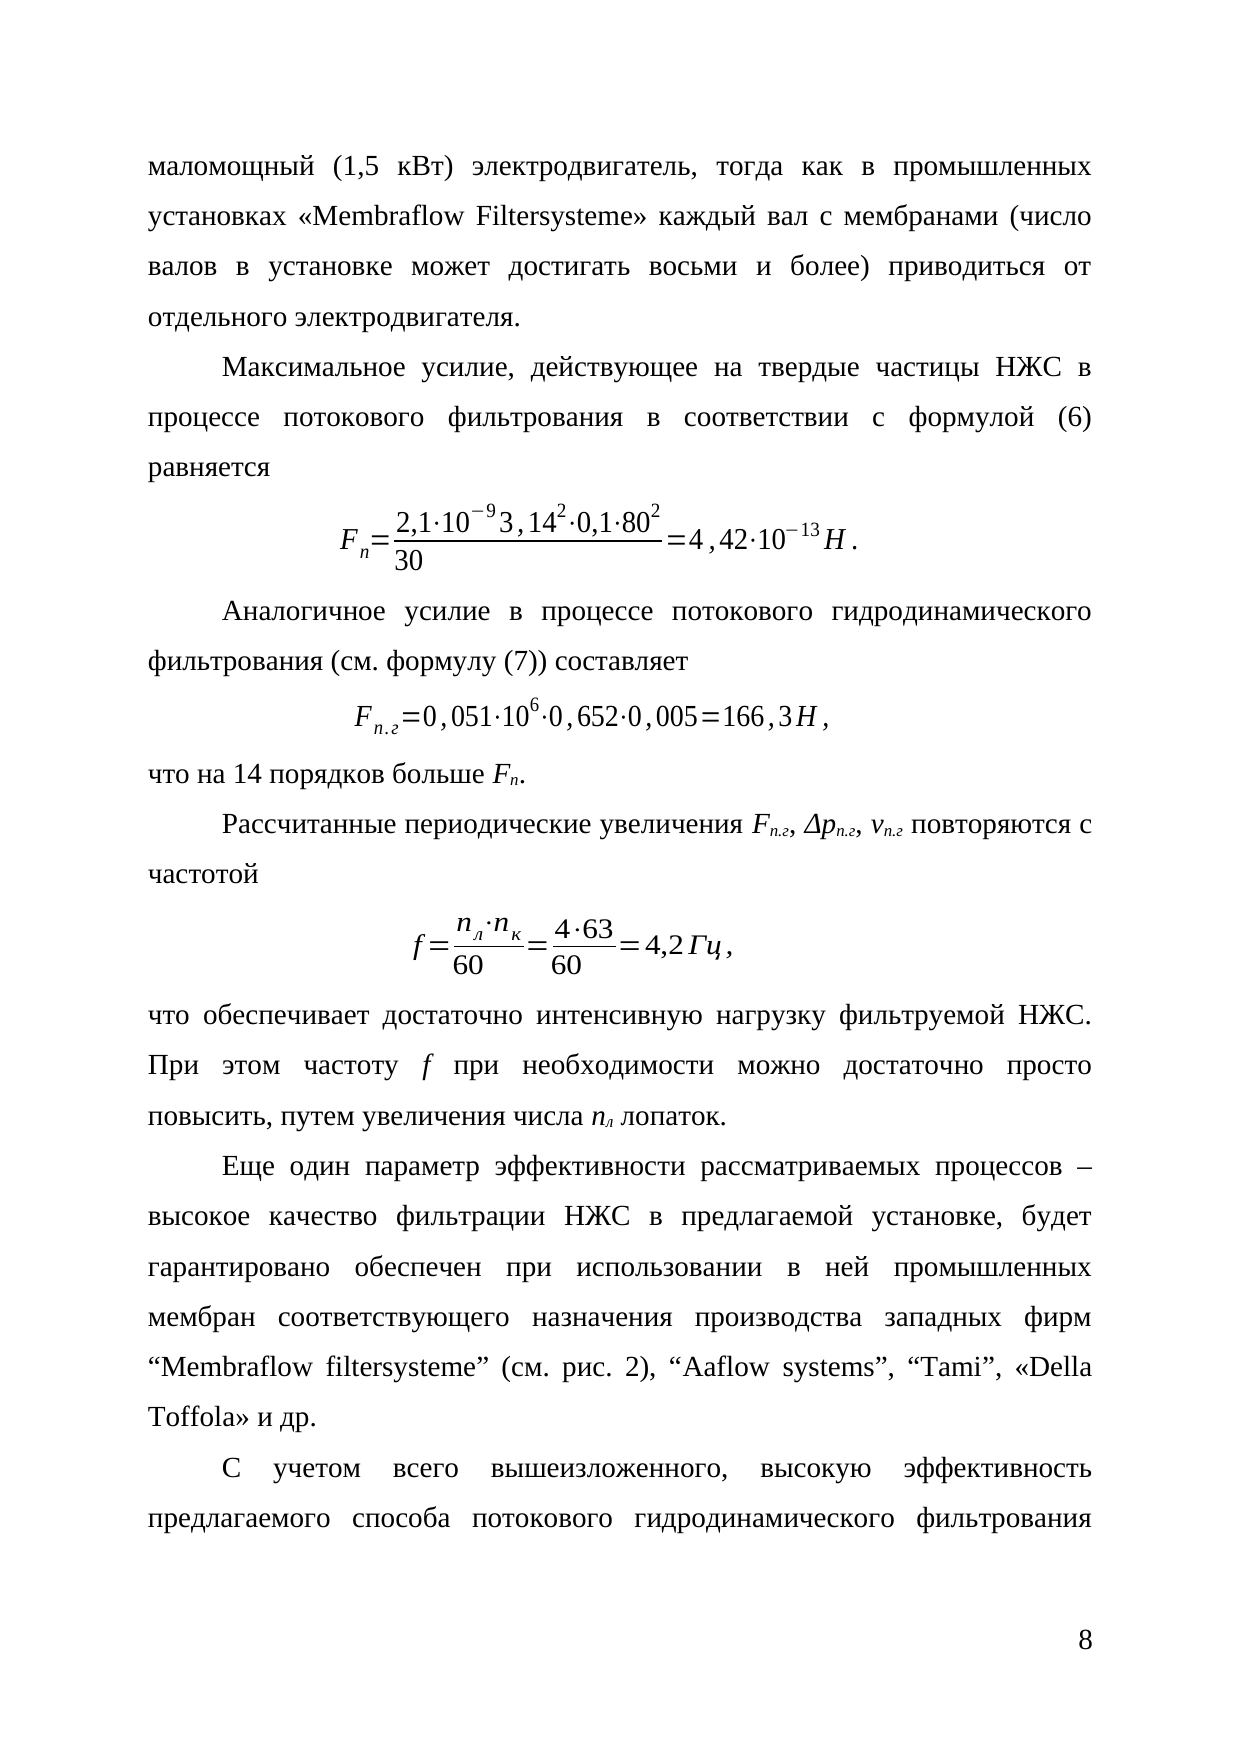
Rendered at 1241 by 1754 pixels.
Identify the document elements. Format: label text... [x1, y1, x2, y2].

text Еще один параметр эффективности рассматриваемых процессов –высокое качество фильтрации НЖС в предлагаемой установке, будет гарантировано обеспечен при использовании в ней промышленных мембран соответствующего назначения производства западных фирм “Membraflow filtersysteme” (см. рис. 2), “Aaflow systems”, “Tami”, «Della Toffola» и др. [148, 1148, 1092, 1433]
text Максимальное усилие, действующее на твердые частицы НЖС в процессе потокового фильтрования в соответствии с формулой (6) равняется [148, 349, 1092, 483]
text что на 14 порядков больше Fп. [148, 756, 1092, 789]
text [148, 148, 1092, 332]
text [148, 1450, 1092, 1534]
text Рассчитанные периодические увеличения Fп.г, Δрп.г, vп.г повторяются с частотой [148, 806, 1092, 890]
text Аналогичное усилие в процессе потокового гидродинамического фильтрования (см. формулу (7)) составляет [148, 593, 1092, 677]
text что обеспечивает достаточно интенсивную нагрузку фильтруемой НЖС. При этом частоту f при необходимости можно достаточно просто повысить, путем увеличения числа пл лопаток. [148, 997, 1092, 1131]
